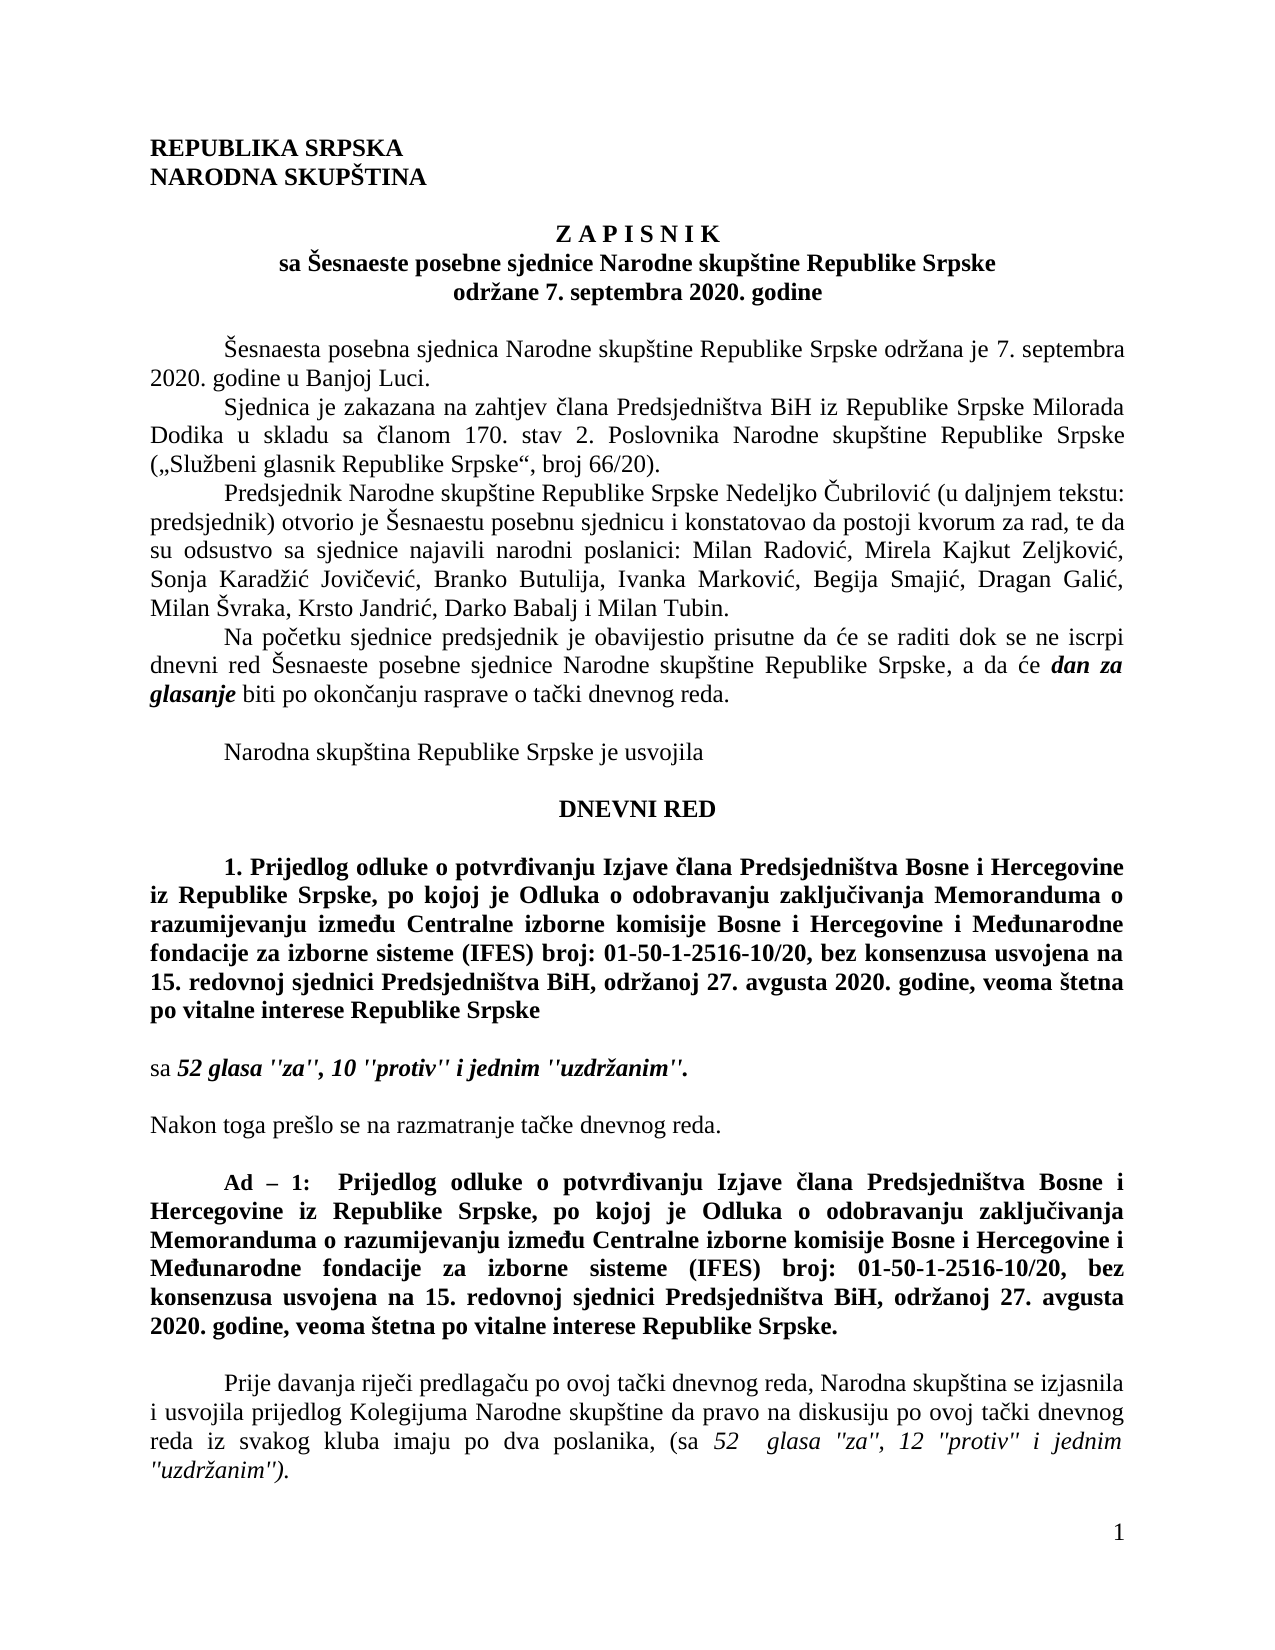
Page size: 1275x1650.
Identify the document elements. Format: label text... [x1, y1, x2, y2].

text sa Šesnaeste posebne sjednice Narodne skupštine Republike Srpske [150, 248, 1125, 277]
text Prije davanja riječi predlagaču po ovoj tački dnevnog reda, Narodna skupština se izjasnila i usvojila prijedlog Kolegijuma Narodne skupštine da pravo na diskusiju po ovoj tački dnevnog reda iz svakog kluba imaju po dva poslanika, (sa 52 glasa ''za'', 12 ''protiv'' i jednim ''uzdržanim''). [150, 1368, 1125, 1483]
text Narodna skupština Republike Srpske je usvojila [150, 737, 1125, 765]
text REPUBLIKA SRPSKA [150, 133, 1125, 162]
text Predsjednik Narodne skupštine Republike Srpske Nedeljko Čubrilović (u daljnjem tekstu: predsjednik) otvorio je Šesnaestu posebnu sjednicu i konstatovao da postoji kvorum za rad, te da su odsustvo sa sjednice najavili narodni poslanici: Milan Radović, Mirela Kajkut Zeljković, Sonja Karadžić Jovičević, Branko Butulija, Ivanka Marković, Begija Smajić, Dragan Galić, Milan Švraka, Krsto Jandrić, Darko Babalj i Milan Tubin. [150, 478, 1125, 622]
text Ad – 1: Prijedlog odluke o potvrđivanju Izjave člana Predsjedništva Bosne i Hercegovine iz Republike Srpske, po kojoj je Odluka o odobravanju zaključivanja Memoranduma o razumijevanju između Centralne izborne komisije Bosne i Hercegovine i Međunarodne fondacije za izborne sisteme (IFES) broj: 01-50-1-2516-10/20, bez konsenzusa usvojena na 15. redovnoj sjednici Predsjedništva BiH, održanoj 27. avgusta 2020. godine, veoma štetna po vitalne interese Republike Srpske. [150, 1167, 1125, 1340]
text održane 7. septembra 2020. godine [150, 277, 1125, 305]
text Z A P I S N I K [150, 219, 1125, 248]
text sa 52 glasa ''za'', 10 ''protiv'' i jednim ''uzdržanim''. [150, 1053, 1125, 1082]
text Na početku sjednice predsjednik je obavijestio prisutne da će se raditi dok se ne iscrpi dnevni red Šesnaeste posebne sjednice Narodne skupštine Republike Srpske, a da će dan za glasanje biti po okončanju rasprave o tački dnevnog reda. [150, 622, 1125, 708]
text Šesnaesta posebna sjednica Narodne skupštine Republike Srpske održana je 7. septembra 2020. godine u Banjoj Luci. [150, 334, 1125, 392]
text 1. Prijedlog odluke o potvrđivanju Izjave člana Predsjedništva Bosne i Hercegovine iz Republike Srpske, po kojoj je Odluka o odobravanju zaključivanja Memoranduma o razumijevanju između Centralne izborne komisije Bosne i Hercegovine i Međunarodne fondacije za izborne sisteme (IFES) broj: 01-50-1-2516-10/20, bez konsenzusa usvojena na 15. redovnoj sjednici Predsjedništva BiH, održanoj 27. avgusta 2020. godine, veoma štetna po vitalne interese Republike Srpske [150, 852, 1125, 1024]
text NARODNA SKUPŠTINA [150, 162, 1125, 190]
text Sjednica je zakazana na zahtjev člana Predsjedništva BiH iz Republike Srpske Milorada Dodika u skladu sa članom 170. stav 2. Poslovnika Narodne skupštine Republike Srpske („Službeni glasnik Republike Srpske“, broj 66/20). [150, 392, 1125, 478]
text DNEVNI RED [150, 794, 1125, 823]
text Nakon toga prešlo se na razmatranje tačke dnevnog reda. [150, 1110, 1125, 1138]
